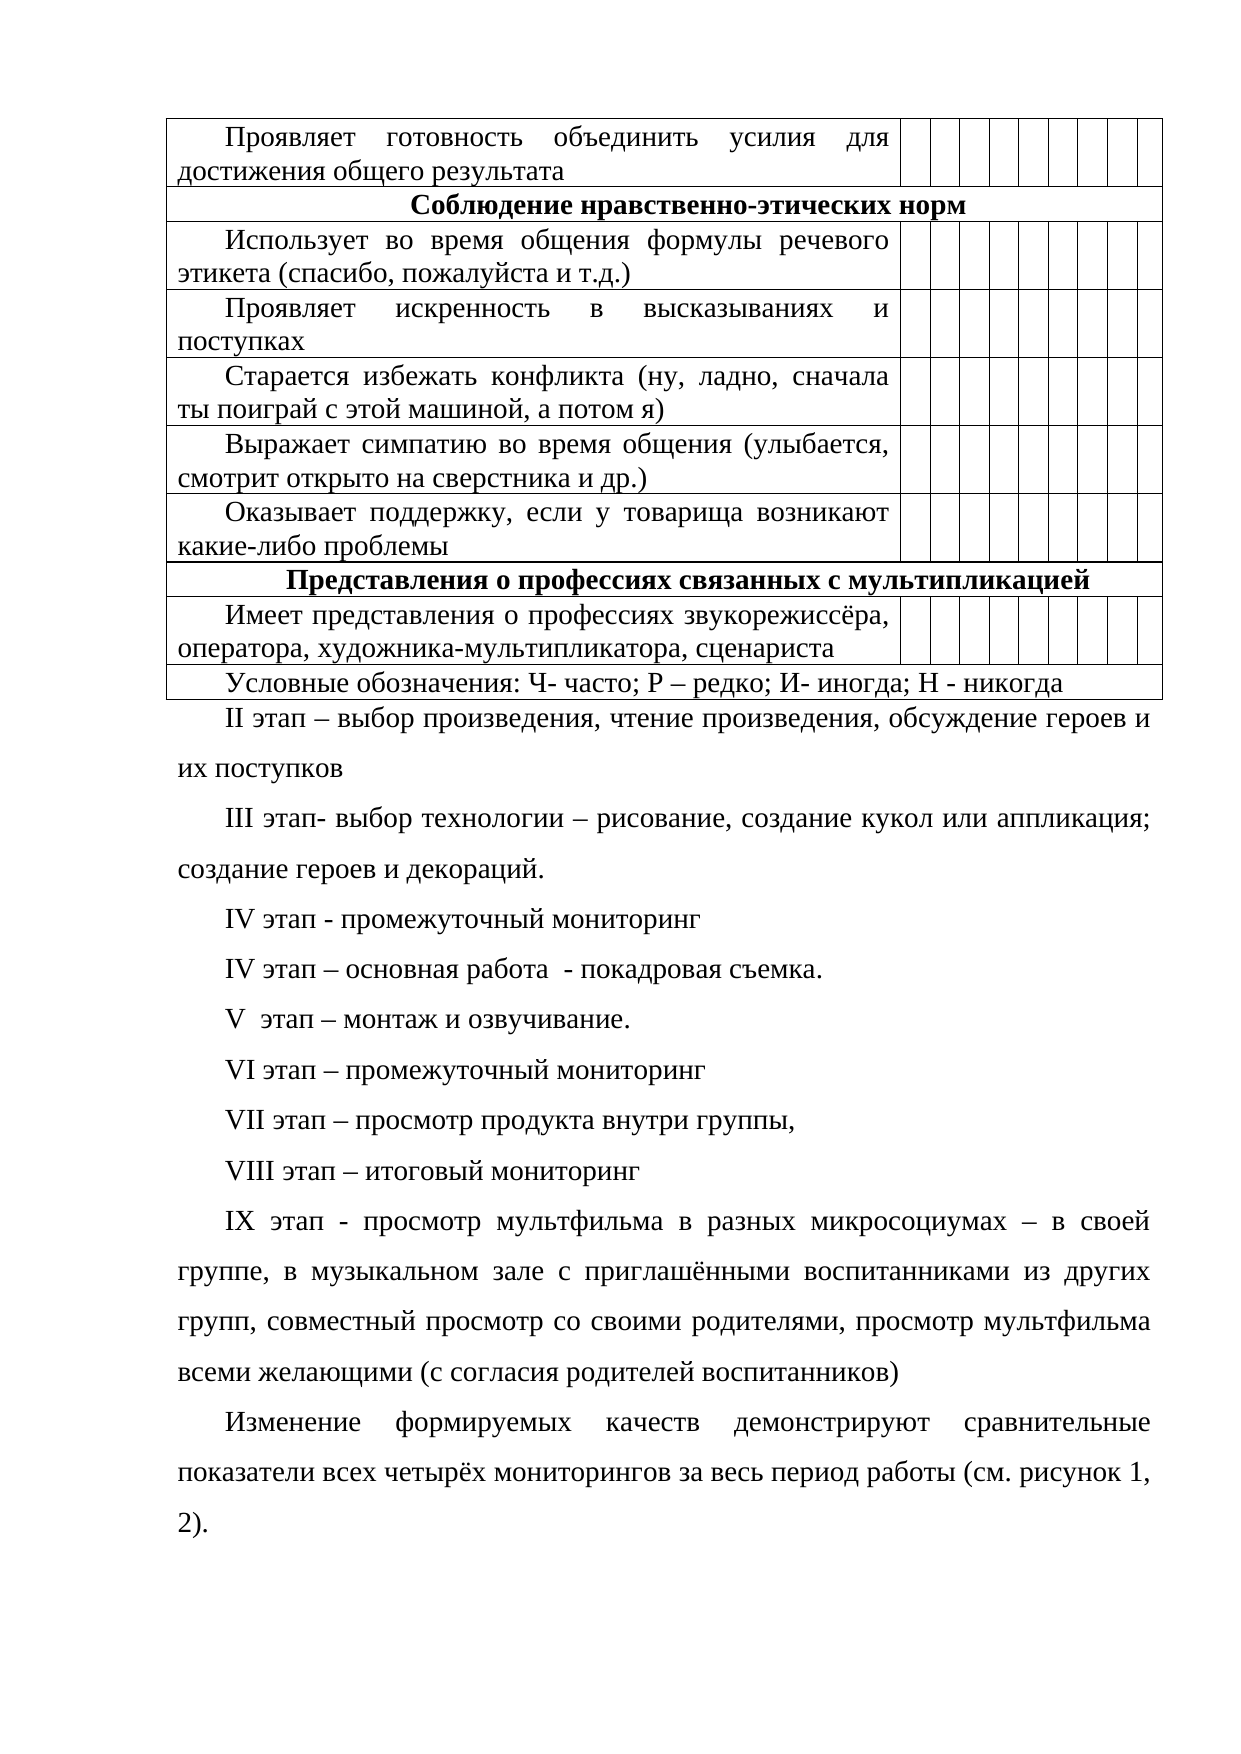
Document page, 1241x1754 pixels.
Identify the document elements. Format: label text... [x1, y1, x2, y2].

text IX этап - просмотр мультфильма в разных микросоциумах – в своей группе, в музыкальном зале с приглашёнными воспитанниками из других групп, совместный просмотр со своими родителями, просмотр мультфильма всеми желающими (с согласия родителей воспитанников) [177, 1203, 1152, 1387]
table_cell [931, 358, 959, 425]
table_cell [1108, 119, 1137, 186]
table_cell [1078, 358, 1107, 425]
text VI этап – промежуточный мониторинг [177, 1052, 1152, 1086]
table_cell [1078, 494, 1107, 561]
table_cell [931, 119, 959, 186]
table_cell Оказывает поддержку, если у товарища возникают какие-либо проблемы [167, 494, 900, 561]
table_cell [1078, 290, 1107, 357]
table_cell Проявляет искренность в высказываниях и поступках [167, 290, 900, 357]
table_cell [990, 494, 1018, 561]
table_cell [1019, 426, 1048, 493]
table_cell [901, 494, 930, 561]
text V этап – монтаж и озвучивание. [177, 1002, 1152, 1035]
table_cell [1049, 426, 1077, 493]
table_cell [1108, 290, 1137, 357]
table_cell [960, 290, 989, 357]
table_cell [931, 290, 959, 357]
table_cell [1138, 119, 1162, 186]
text IV этап – основная работа - покадровая съемка. [177, 951, 1152, 985]
table_cell Условные обозначения: Ч- часто; Р – редко; И- иногда; Н - никогда [167, 665, 1162, 699]
table_cell [990, 597, 1018, 664]
table_cell [1049, 494, 1077, 561]
table_cell Имеет представления о профессиях звукорежиссёра, оператора, художника-мультипликатора, сценариста [167, 597, 900, 664]
table_cell [931, 426, 959, 493]
table_cell Проявляет готовность объединить усилия для достижения общего результата [167, 119, 900, 186]
table_cell Старается избежать конфликта (ну, ладно, сначала ты поиграй с этой машиной, а потом я) [167, 358, 900, 425]
table_cell [1138, 222, 1162, 289]
table_cell [1108, 597, 1137, 664]
table_cell [960, 119, 989, 186]
table_cell [1138, 494, 1162, 561]
text VIII этап – итоговый мониторинг [177, 1153, 1152, 1186]
table_cell [1078, 119, 1107, 186]
table_cell [960, 358, 989, 425]
text II этап – выбор произведения, чтение произведения, обсуждение героев и их поступков [177, 700, 1152, 784]
table_cell [1019, 222, 1048, 289]
table_cell [960, 494, 989, 561]
text VII этап – просмотр продукта внутри группы, [177, 1102, 1152, 1136]
table_cell [960, 597, 989, 664]
table_cell [990, 358, 1018, 425]
table_cell [1019, 290, 1048, 357]
table_cell [1078, 426, 1107, 493]
table_cell [1108, 426, 1137, 493]
table_cell [931, 494, 959, 561]
table_cell [901, 358, 930, 425]
table_cell [1078, 597, 1107, 664]
table_cell [1019, 494, 1048, 561]
table_cell [1049, 222, 1077, 289]
table_cell Использует во время общения формулы речевого этикета (спасибо, пожалуйста и т.д.) [167, 222, 900, 289]
table_cell [901, 426, 930, 493]
table_cell [1019, 119, 1048, 186]
table_cell [1108, 494, 1137, 561]
table_cell [1049, 119, 1077, 186]
table_cell [1078, 222, 1107, 289]
table_cell [990, 290, 1018, 357]
table_cell Выражает симпатию во время общения (улыбается, смотрит открыто на сверстника и др.) [167, 426, 900, 493]
table_cell [1138, 290, 1162, 357]
table_cell Соблюдение нравственно-этических норм [167, 187, 1162, 221]
table_cell [901, 119, 930, 186]
table_cell [1108, 222, 1137, 289]
table_cell [990, 222, 1018, 289]
table_cell [931, 222, 959, 289]
table_cell [901, 290, 930, 357]
text III этап- выбор технологии – рисование, создание кукол или аппликация; создание героев и декораций. [177, 800, 1152, 884]
table_cell [1019, 358, 1048, 425]
text Изменение формируемых качеств демонстрируют сравнительные показатели всех четырёх мониторингов за весь период работы (см. рисунок 1, 2). [177, 1404, 1152, 1538]
table_cell [990, 426, 1018, 493]
table_cell [1138, 597, 1162, 664]
table_cell [1049, 358, 1077, 425]
table_cell [1019, 597, 1048, 664]
table_cell [931, 597, 959, 664]
text IV этап - промежуточный мониторинг [177, 901, 1152, 934]
table_cell Представления о профессиях связанных с мультипликацией [167, 563, 1162, 596]
table_cell [990, 119, 1018, 186]
table_cell [1049, 597, 1077, 664]
table_cell [960, 222, 989, 289]
table_cell [901, 597, 930, 664]
table_cell [1049, 290, 1077, 357]
table_cell [1108, 358, 1137, 425]
table_cell [960, 426, 989, 493]
table_cell [1138, 358, 1162, 425]
table_cell [901, 222, 930, 289]
table_cell [1138, 426, 1162, 493]
